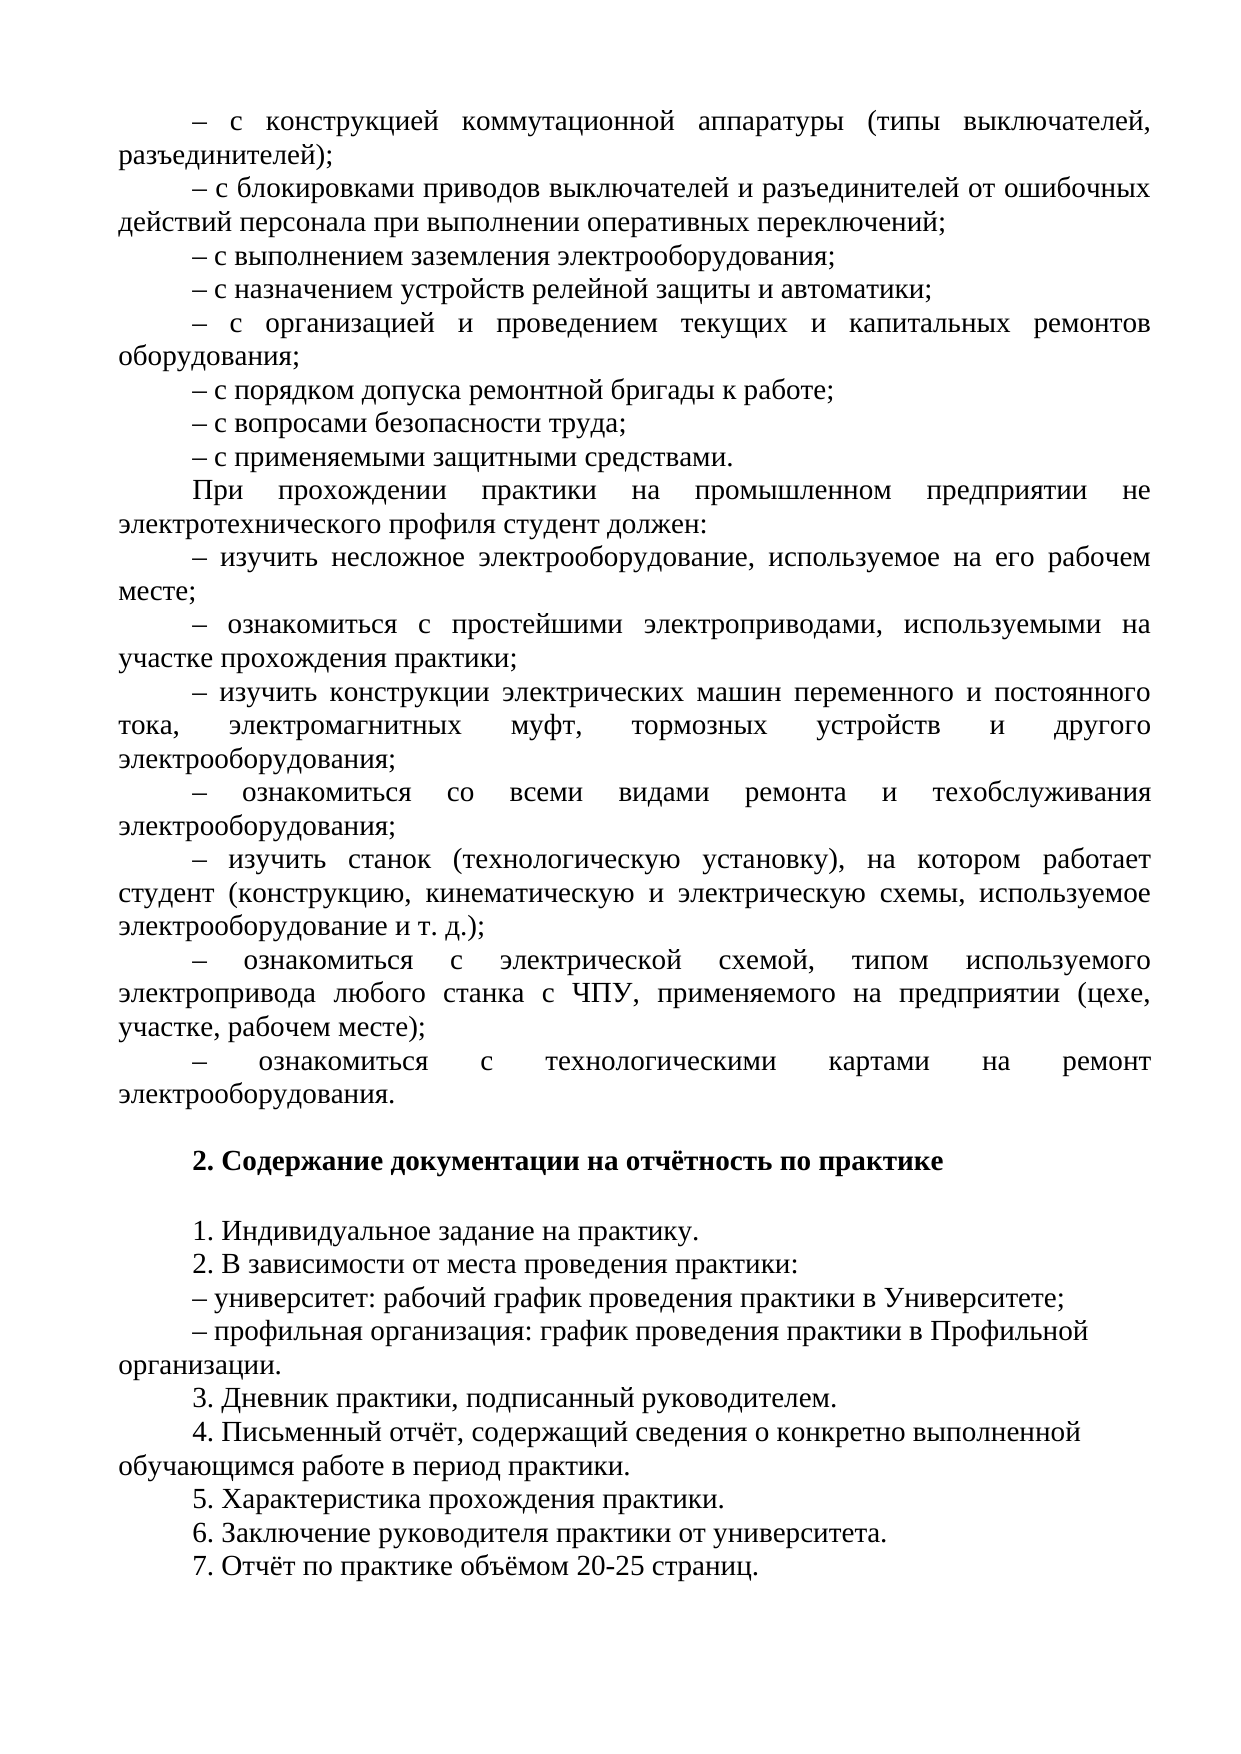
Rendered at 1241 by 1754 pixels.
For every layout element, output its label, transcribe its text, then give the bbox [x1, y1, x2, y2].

text – с выполнением заземления электрооборудования; [118, 238, 1152, 271]
text 3. Дневник практики, подписанный руководителем. [118, 1381, 1152, 1414]
text – с вопросами безопасности труда; [118, 405, 1152, 439]
text 2. Содержание документации на отчётность по практике [118, 1143, 1152, 1177]
text – с назначением устройств релейной защиты и автоматики; [118, 271, 1152, 305]
text – с организацией и проведением текущих и капитальных ремонтов оборудования; [118, 305, 1152, 372]
text – ознакомиться с электрической схемой, типом используемого электропривода любого станка с ЧПУ, применяемого на предприятии (цехе, участке, рабочем месте); [118, 942, 1152, 1043]
text 7. Отчёт по практике объёмом 20-25 страниц. [118, 1548, 1152, 1582]
text – ознакомиться с технологическими картами на ремонт электрооборудования. [118, 1043, 1152, 1110]
text 4. Письменный отчёт, содержащий сведения о конкретно выполненной обучающимся работе в период практики. [118, 1414, 1152, 1481]
text – изучить несложное электрооборудование, используемое на его рабочем месте; [118, 539, 1152, 607]
text При прохождении практики на промышленном предприятии не электротехнического профиля студент должен: [118, 472, 1152, 539]
text – университет: рабочий график проведения практики в Университете; [118, 1280, 1152, 1313]
text – с порядком допуска ремонтной бригады к работе; [118, 372, 1152, 405]
text 1. Индивидуальное задание на практику. [118, 1213, 1152, 1246]
text 6. Заключение руководителя практики от университета. [118, 1515, 1152, 1548]
text – с блокировками приводов выключателей и разъединителей от ошибочных действий персонала при выполнении оперативных переключений; [118, 171, 1152, 238]
text – с применяемыми защитными средствами. [118, 439, 1152, 472]
text – изучить станок (технологическую установку), на котором работает студент (конструкцию, кинематическую и электрическую схемы, используемое электрооборудование и т. д.); [118, 841, 1152, 942]
text 2. В зависимости от места проведения практики: [118, 1246, 1152, 1280]
text – с конструкцией коммутационной аппаратуры (типы выключателей, разъединителей); [118, 103, 1152, 171]
text – ознакомиться со всеми видами ремонта и техобслуживания электрооборудования; [118, 774, 1152, 841]
text – изучить конструкции электрических машин переменного и постоянного тока, электромагнитных муфт, тормозных устройств и другого электрооборудования; [118, 674, 1152, 774]
text – ознакомиться с простейшими электроприводами, используемыми на участке прохождения практики; [118, 607, 1152, 674]
text – профильная организация: график проведения практики в Профильной организации. [118, 1313, 1152, 1381]
text 5. Характеристика прохождения практики. [118, 1481, 1152, 1515]
